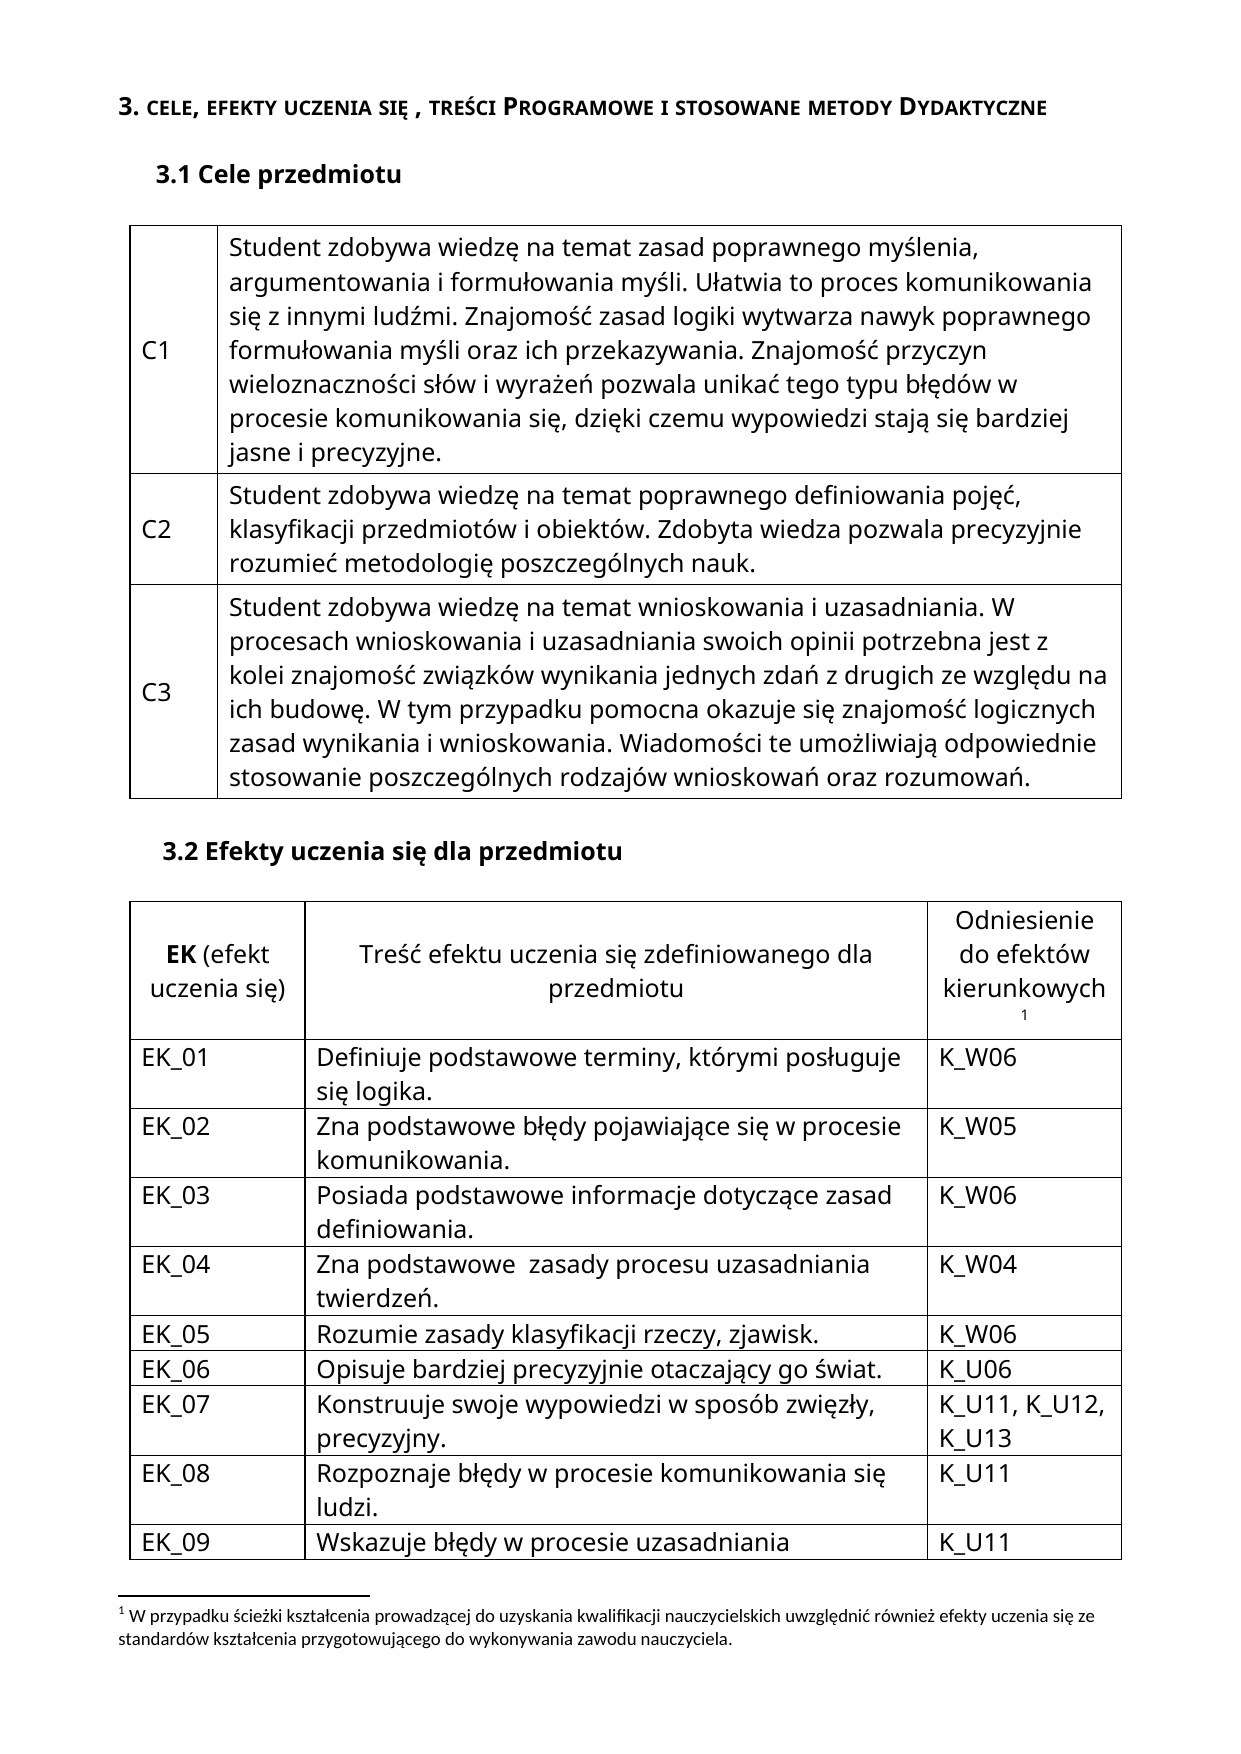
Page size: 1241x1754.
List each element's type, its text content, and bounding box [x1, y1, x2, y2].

table_cell Opisuje bardziej precyzyjnie otaczający go świat. [306, 1351, 927, 1385]
table_cell K_W06 [928, 1316, 1121, 1350]
table_header C1 [131, 226, 217, 473]
table_header EK (efekt uczenia się) [131, 902, 304, 1038]
table_cell Rozpoznaje błędy w procesie komunikowania się ludzi. [306, 1456, 927, 1524]
table_cell EK_04 [131, 1247, 304, 1315]
table_cell C2 [131, 474, 217, 584]
table_header Student zdobywa wiedzę na temat zasad poprawnego myślenia, argumentowania i formułowania myśli. Ułatwia to proces komunikowania się z innymi ludźmi. Znajomość zasad logiki wytwarza nawyk poprawnego formułowania myśli oraz ich przekazywania. Znajomość przyczyn wieloznaczności słów i wyrażeń pozwala unikać tego typu błędów w procesie komunikowania się, dzięki czemu wypowiedzi stają się bardziej jasne i precyzyjne. [218, 226, 1121, 473]
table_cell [306, 1525, 927, 1559]
table_header Treść efektu uczenia się zdefiniowanego dla przedmiotu [306, 902, 927, 1038]
table_cell K_W06 [928, 1178, 1121, 1246]
table_cell K_U06 [928, 1351, 1121, 1385]
table_cell EK_06 [131, 1351, 304, 1385]
text 3.1 Cele przedmiotu [156, 157, 1122, 191]
table_cell EK_08 [131, 1456, 304, 1524]
table_cell Student zdobywa wiedzę na temat poprawnego definiowania pojęć, klasyfikacji przedmiotów i obiektów. Zdobyta wiedza pozwala precyzyjnie rozumieć metodologię poszczególnych nauk. [218, 474, 1121, 584]
table_cell EK_05 [131, 1316, 304, 1350]
table_cell EK_09 [131, 1525, 304, 1559]
table_cell K_W04 [928, 1247, 1121, 1315]
table_cell K_U11 [928, 1456, 1121, 1524]
table_cell EK_07 [131, 1386, 304, 1454]
table_cell Zna podstawowe zasady procesu uzasadniania twierdzeń. [306, 1247, 927, 1315]
table_cell C3 [131, 585, 217, 798]
table_cell K_W06 [928, 1040, 1121, 1108]
table_cell K_W05 [928, 1109, 1121, 1177]
text 3.2 Efekty uczenia się dla przedmiotu [162, 833, 1122, 867]
table_cell Posiada podstawowe informacje dotyczące zasad definiowania. [306, 1178, 927, 1246]
text 3. cele, efekty uczenia się , treści Programowe i stosowane metody Dydaktyczne [118, 89, 1122, 123]
table_cell Zna podstawowe błędy pojawiające się w procesie komunikowania. [306, 1109, 927, 1177]
table_cell EK_03 [131, 1178, 304, 1246]
table_cell Rozumie zasady klasyfikacji rzeczy, zjawisk. [306, 1316, 927, 1350]
table_cell EK_01 [131, 1040, 304, 1108]
table_cell Konstruuje swoje wypowiedzi w sposób zwięzły, precyzyjny. [306, 1386, 927, 1454]
table_cell EK_02 [131, 1109, 304, 1177]
table_cell Definiuje podstawowe terminy, którymi posługuje się logika. [306, 1040, 927, 1108]
table_cell Student zdobywa wiedzę na temat wnioskowania i uzasadniania. W procesach wnioskowania i uzasadniania swoich opinii potrzebna jest z kolei znajomość związków wynikania jednych zdań z drugich ze względu na ich budowę. W tym przypadku pomocna okazuje się znajomość logicznych zasad wynikania i wnioskowania. Wiadomości te umożliwiają odpowiednie stosowanie poszczególnych rodzajów wnioskowań oraz rozumowań. [218, 585, 1121, 798]
table_cell K_U11, K_U12, K_U13 [928, 1386, 1121, 1454]
table_header Odniesienie do efektów kierunkowych [928, 902, 1121, 1038]
table_cell K_U11 [928, 1525, 1121, 1559]
